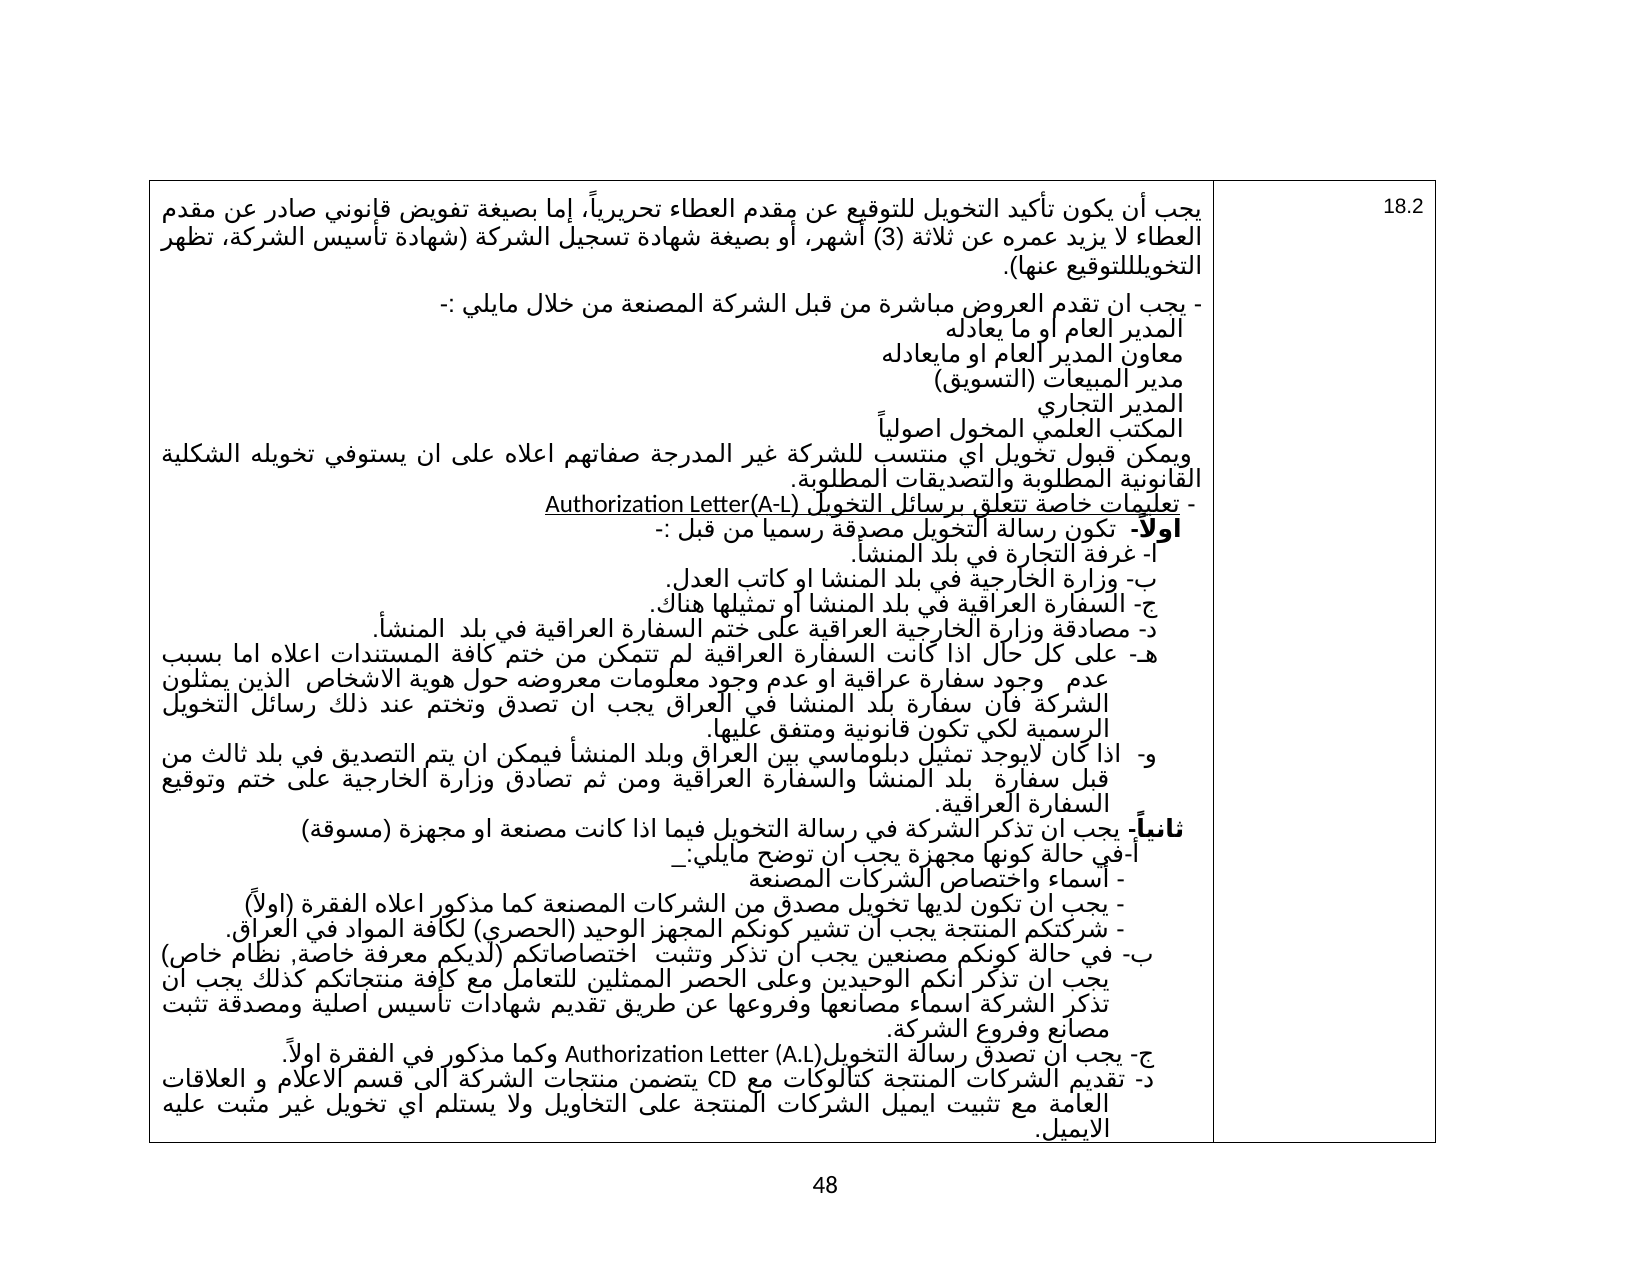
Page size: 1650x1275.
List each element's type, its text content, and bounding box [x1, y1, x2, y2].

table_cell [150, 181, 1213, 1142]
table_cell 18.2 [1214, 181, 1435, 1142]
